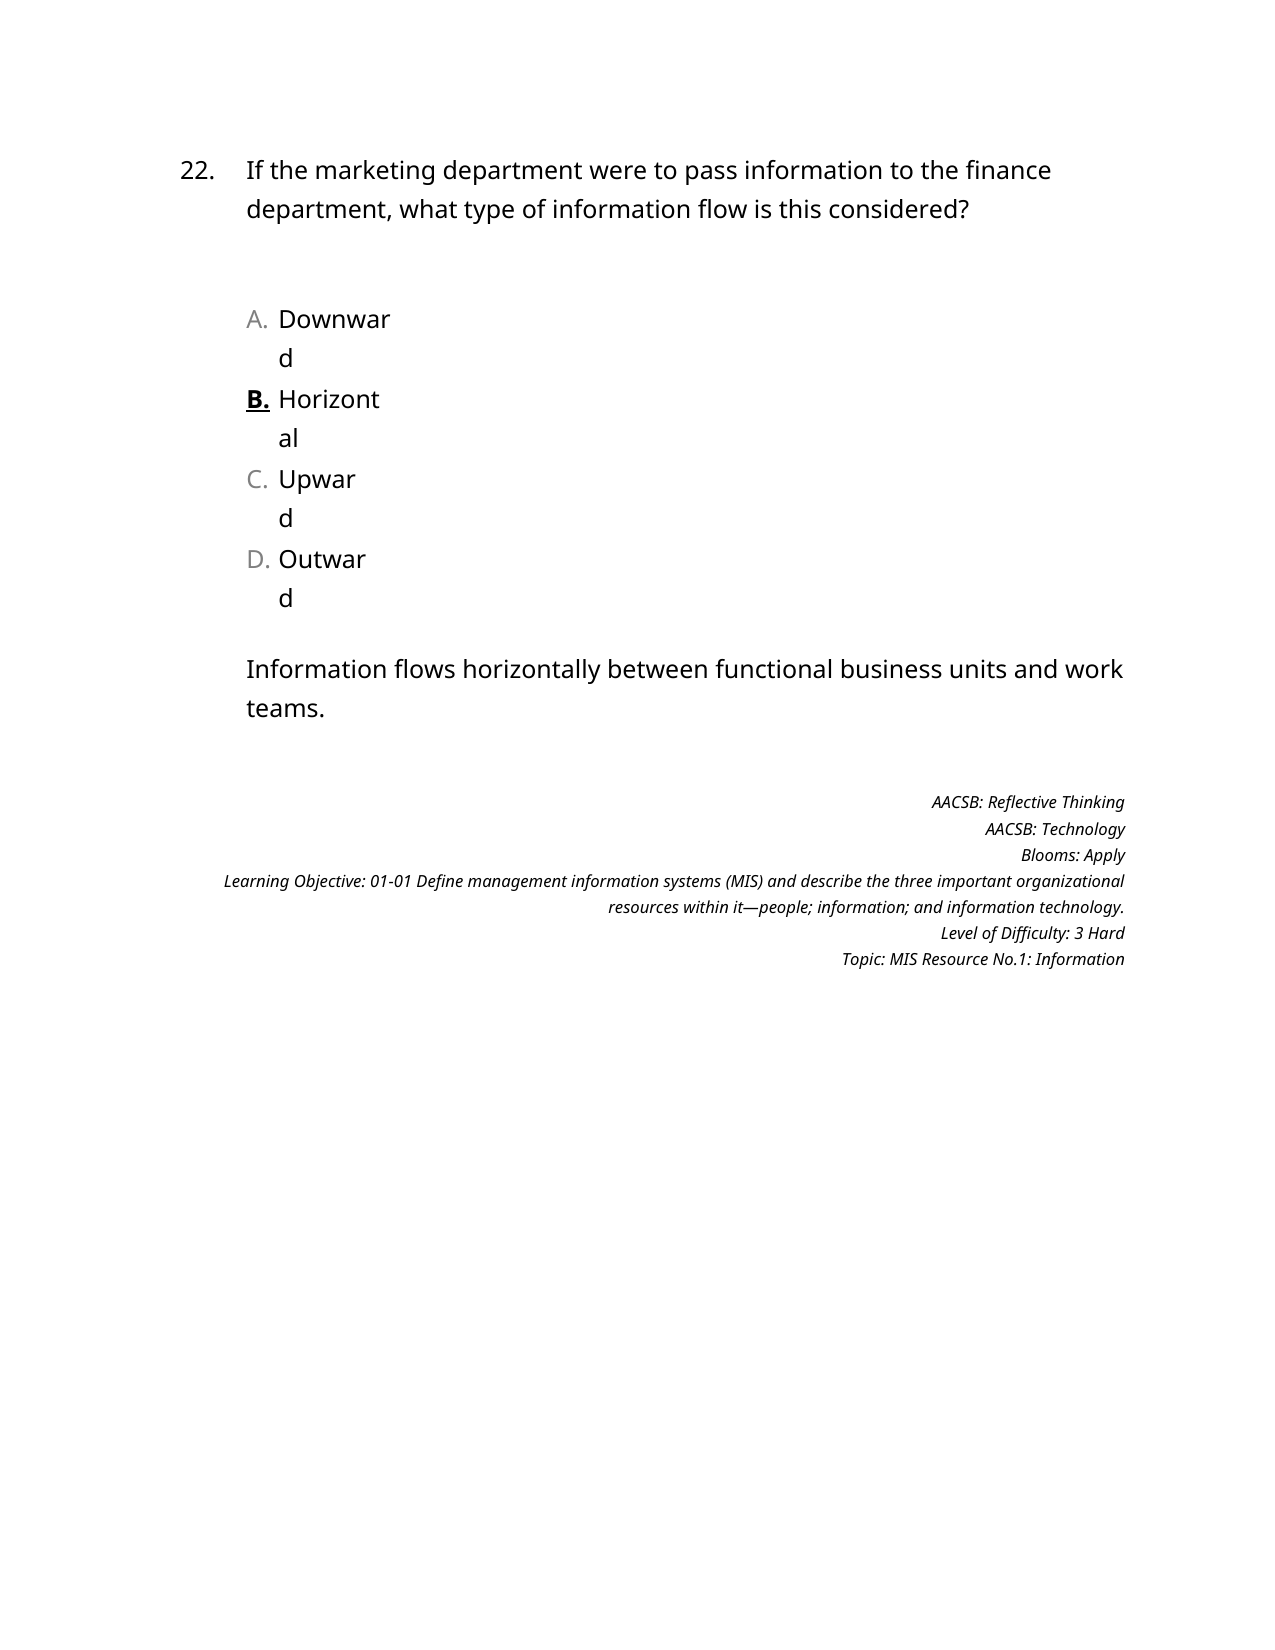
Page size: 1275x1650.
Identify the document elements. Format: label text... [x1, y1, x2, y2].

table_header AACSB: Reflective Thinking AACSB: Technology Blooms: Apply Learning Objective: 01-01 Define management information systems (MIS) and describe the three important organizational resources within it—people; information; and information technology. Level of Difficulty: 3 Hard Topic: MIS Resource No.1: Information [180, 791, 1125, 1006]
table_header 22. [180, 153, 246, 762]
table_header If the marketing department were to pass information to the finance department, what type of information flow is this considered? Information flows horizontally between functional business units and work teams. [246, 153, 1125, 762]
